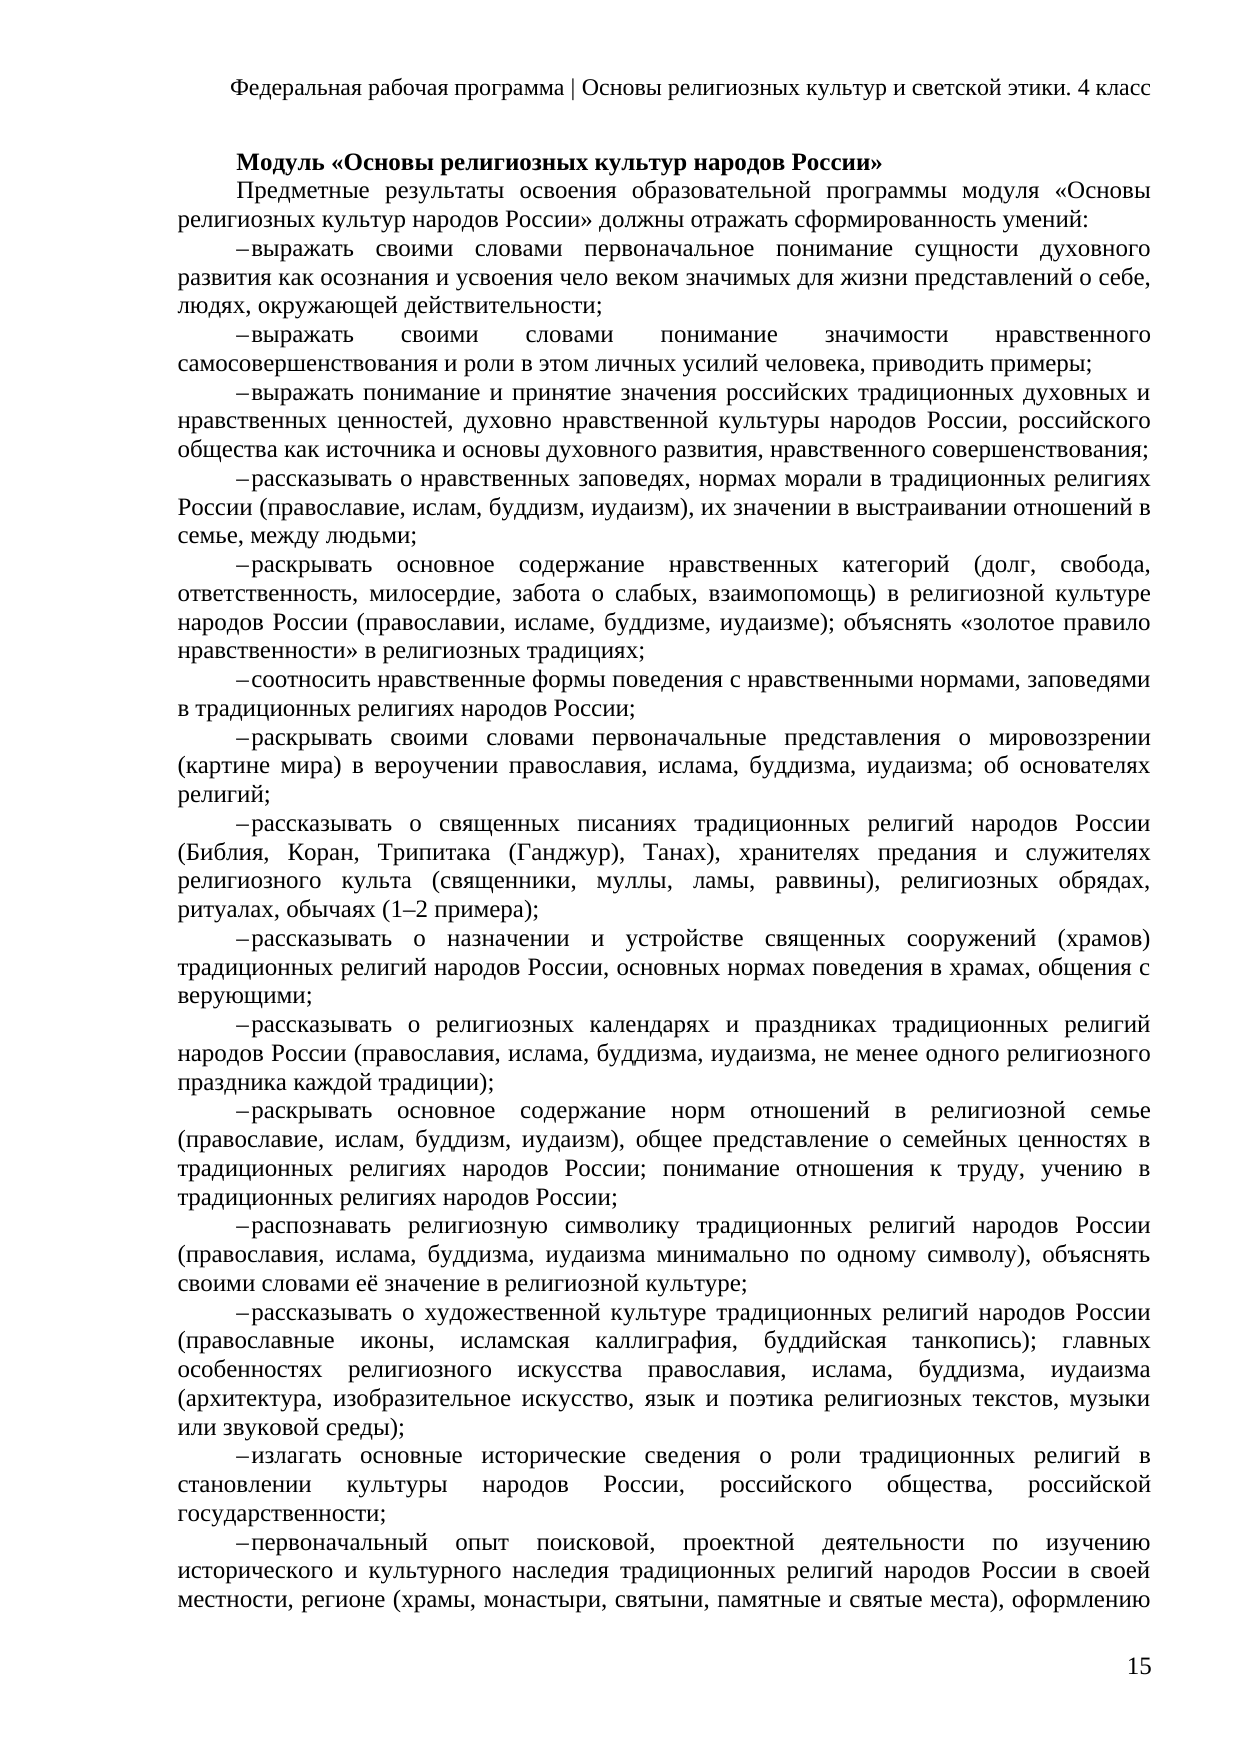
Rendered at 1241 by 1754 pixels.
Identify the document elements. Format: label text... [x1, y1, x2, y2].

text – распознавать религиозную символику традиционных религий народов России (православия, ислама, буддизма, иудаизма минимально по одному символу), объяснять своими словами её значение в религиозной культуре; [177, 1211, 1152, 1297]
text – рассказывать о художественной культуре традиционных религий народов России (православные иконы, исламская каллиграфия, буддийская танкопись); главных особенностях религиозного искусства православия, ислама, буддизма, иудаизма (архитектура, изобразительное искусство, язык и поэтика религиозных текстов, музыки или звуковой среды); [177, 1297, 1152, 1441]
text Модуль «Основы религиозных культур народов России» [177, 147, 1152, 176]
text – излагать основные исторические сведения о роли традиционных религий в становлении культуры народов России, российского общества, российской государственности; [177, 1441, 1152, 1527]
text – рассказывать о священных писаниях традиционных религий народов России (Библия, Коран, Трипитака (Ганджур), Танах), хранителях предания и служителях религиозного культа (священники, муллы, ламы, раввины), религиозных обрядах, ритуалах, обычаях (1–2 примера); [177, 808, 1152, 923]
text – выражать своими словами понимание значимости нравственного самосовершенствования и роли в этом личных усилий человека, приводить примеры; [177, 319, 1152, 377]
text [177, 1527, 1152, 1613]
text – раскрывать своими словами первоначальные представления о мировоззрении (картине мира) в вероучении православия, ислама, буддизма, иудаизма; об основателях религий; [177, 722, 1152, 808]
text – раскрывать основное содержание нравственных категорий (долг, свобода, ответственность, милосердие, забота о слабых, взаимопомощь) в религиозной культуре народов России (православии, исламе, буддизме, иудаизме); объяснять «золотое правило нравственности» в религиозных традициях; [177, 549, 1152, 664]
text Предметные результаты освоения образовательной программы модуля «Основы религиозных культур народов России» должны отражать сформированность умений: [177, 176, 1152, 233]
text – выражать своими словами первоначальное понимание сущности духовного развития как осознания и усвоения чело­ веком значимых для жизни представлений о себе, людях, окружающей действительности; [177, 233, 1152, 319]
text – рассказывать о нравственных заповедях, нормах морали в традиционных религиях России (православие, ислам, буддизм, иудаизм), их значении в выстраивании отношений в семье, между людьми; [177, 463, 1152, 549]
text – рассказывать о религиозных календарях и праздниках традиционных религий народов России (православия, ислама, буддизма, иудаизма, не менее одного религиозного праздника каждой традиции); [177, 1009, 1152, 1096]
text – рассказывать о назначении и устройстве священных сооружений (храмов) традиционных религий народов России, основных нормах поведения в храмах, общения с верующими; [177, 923, 1152, 1009]
text – выражать понимание и принятие значения российских традиционных духовных и нравственных ценностей, духовно­ нравственной культуры народов России, российского общества как источника и основы духовного развития, нравственного совершенствования; [177, 377, 1152, 463]
text – соотносить нравственные формы поведения с нравственными нормами, заповедями в традиционных религиях народов России; [177, 664, 1152, 722]
text – раскрывать основное содержание норм отношений в религиозной семье (православие, ислам, буддизм, иудаизм), общее представление о семейных ценностях в традиционных религиях народов России; понимание отношения к труду, учению в традиционных религиях народов России; [177, 1096, 1152, 1211]
